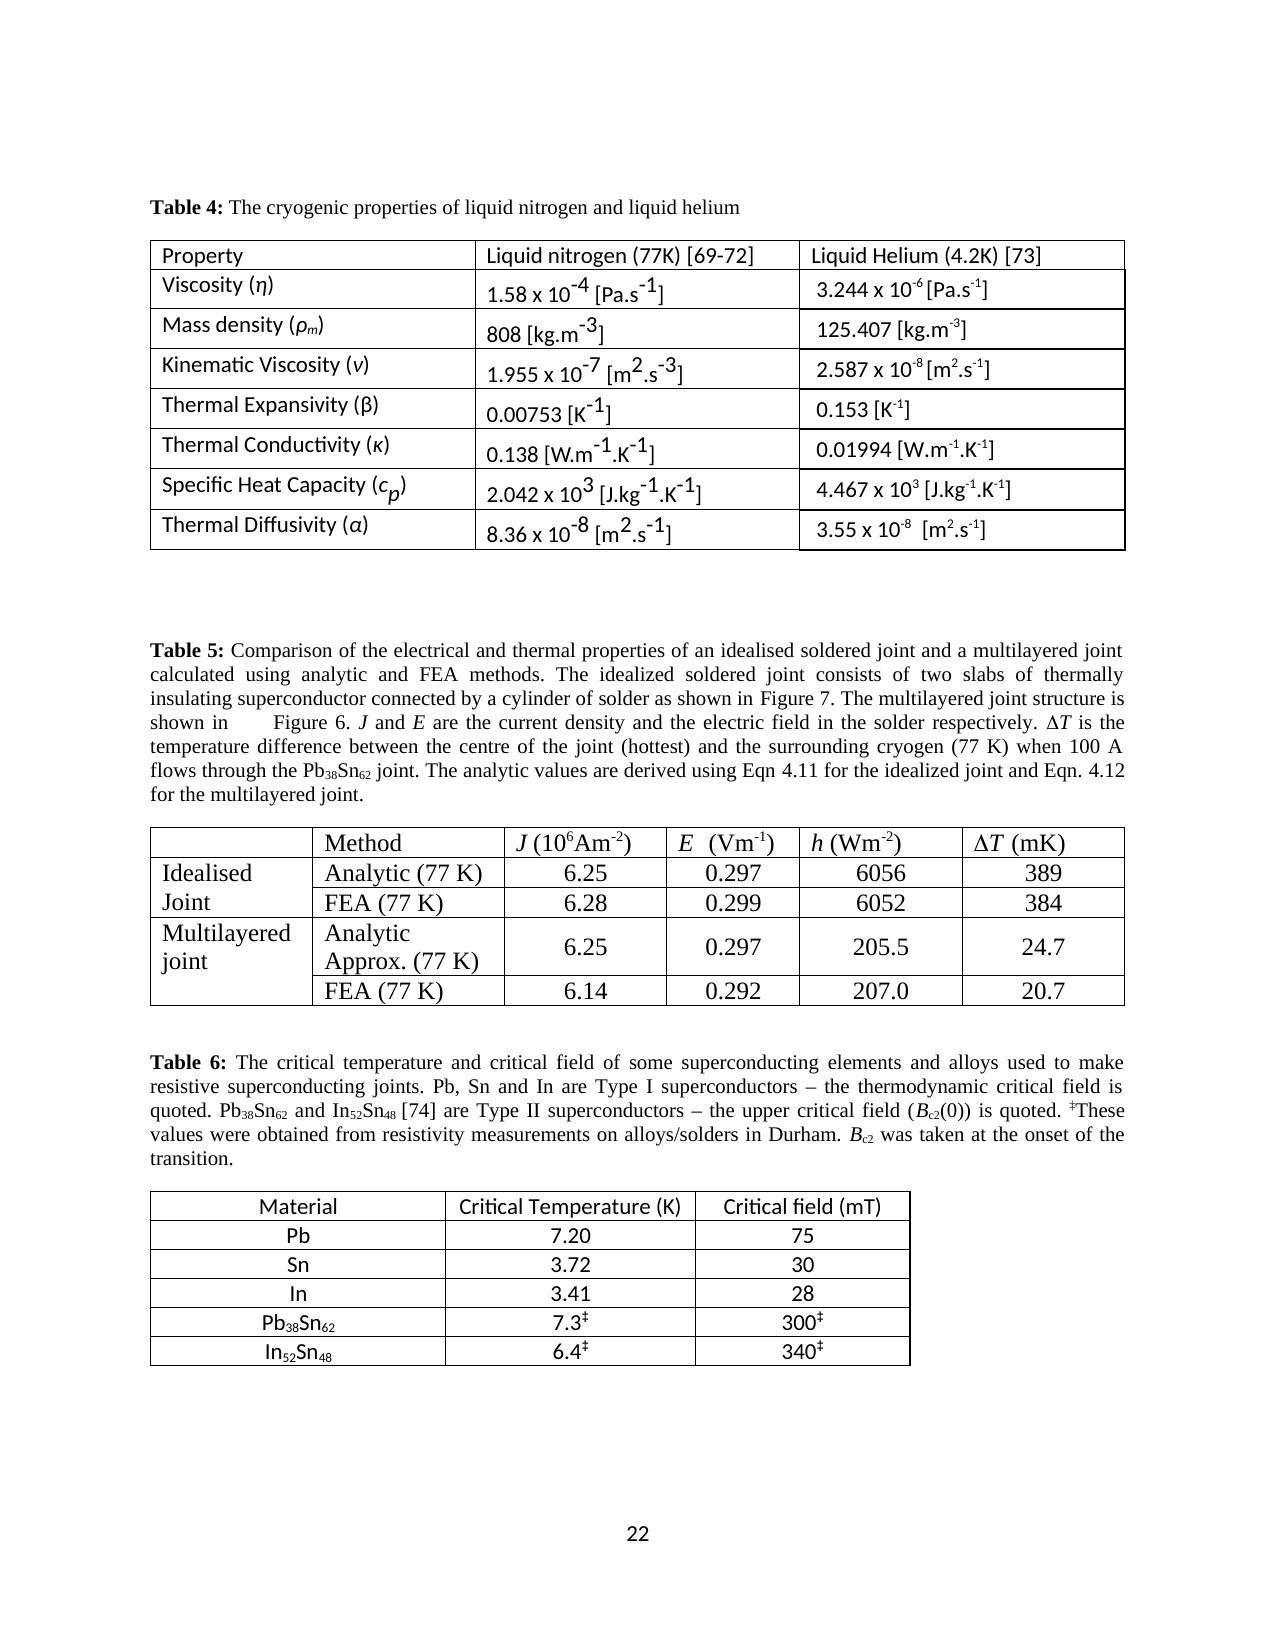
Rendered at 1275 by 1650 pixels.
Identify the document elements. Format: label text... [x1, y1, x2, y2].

table_header [151, 828, 312, 857]
table_cell In [151, 1279, 445, 1307]
table_header h (Wm-2) [800, 828, 962, 857]
table_cell 300‡ [696, 1308, 909, 1336]
table_header J (106Am-2) [505, 828, 666, 857]
table_cell Viscosity (η) [151, 270, 475, 308]
table_cell 0.00753 [K-1] [476, 389, 799, 428]
table_cell Mass density (ρm) [151, 309, 475, 348]
text Table 6: The critical temperature and critical field of some superconducting elements and alloys used to make resistive superconducting joints. Pb, Sn and In are Type I superconductors – the thermodynamic critical field is quoted. Pb38Sn62 and In52Sn48 [74] are Type II superconductors – the upper critical field (Bc2(0)) is quoted. ‡These values were obtained from resistivity measurements on alloys/solders in Durham. Bc2 was taken at the onset of the transition. [150, 1050, 1125, 1170]
table_cell 808 [kg.m-3] [476, 309, 799, 348]
table_cell FEA (77 K) [313, 976, 504, 1005]
table_cell 6.4‡ [446, 1337, 695, 1365]
table_cell 0.138 [W.m-1.K-1] [476, 429, 799, 468]
table_cell 384 [963, 888, 1124, 917]
table_cell Analytic (77 K) [313, 858, 504, 887]
table_cell Analytic Approx. (77 K) [313, 918, 504, 975]
table_cell 1.955 x 10-7 [m2.s-3] [476, 349, 799, 388]
table_cell 0.292 [667, 976, 799, 1005]
table_header E (Vm-1) [667, 828, 799, 857]
table_cell 3.55 x 10-8 [m2.s-1] [800, 511, 1124, 548]
table_header Liquid nitrogen (77K) [69-72] [476, 241, 799, 269]
table_cell 20.7 [963, 976, 1124, 1005]
table_cell 4.467 x 103 [J.kg-1.K-1] [800, 470, 1124, 508]
table_cell FEA (77 K) [313, 888, 504, 917]
table_cell 0.299 [667, 888, 799, 917]
table_cell In52Sn48 [151, 1337, 445, 1365]
table_cell 30 [696, 1250, 909, 1278]
table_cell Thermal Conductivity (κ) [151, 429, 475, 468]
table_cell Thermal Expansivity (β) [151, 389, 475, 428]
table_header Liquid Helium (4.2K) [73] [800, 241, 1124, 269]
table_cell 6.25 [505, 918, 666, 975]
table_cell 6052 [800, 888, 962, 917]
table_cell 3.244 x 10-6 [Pa.s-1] [800, 270, 1124, 308]
table_cell 28 [696, 1279, 909, 1307]
table_header Critical field (mT) [696, 1192, 909, 1220]
table_header T (mK) [963, 828, 1124, 857]
text Table 5: Comparison of the electrical and thermal properties of an idealised soldered joint and a multilayered joint calculated using analytic and FEA methods. The idealized soldered joint consists of two slabs of thermally insulating superconductor connected by a cylinder of solder as shown in Figure 7. The multilayered joint structure is shown in Figure 6. J and E are the current density and the electric field in the solder respectively. T is the temperature difference between the centre of the joint (hottest) and the surrounding cryogen (77 K) when 100 A flows through the Pb38Sn62 joint. The analytic values are derived using Eqn 4.11 for the idealized joint and Eqn. 4.12 for the multilayered joint. [150, 638, 1125, 806]
table_cell 6.25 [505, 858, 666, 887]
table_cell 1.58 x 10-4 [Pa.s-1] [476, 270, 799, 308]
table_cell Pb38Sn62 [151, 1308, 445, 1336]
table_header Material [151, 1192, 445, 1220]
table_cell 205.5 [800, 918, 962, 975]
table_cell 6.28 [505, 888, 666, 917]
table_cell Multilayered joint [151, 918, 312, 1005]
table_cell 7.20 [446, 1221, 695, 1249]
table_cell Kinematic Viscosity (ν) [151, 349, 475, 388]
table_cell 207.0 [800, 976, 962, 1005]
table_cell Pb [151, 1221, 445, 1249]
table_cell 6056 [800, 858, 962, 887]
table_cell 0.01994 [W.m-1.K-1] [800, 430, 1124, 468]
table_cell 6.14 [505, 976, 666, 1005]
table_header Property [151, 241, 475, 269]
table_cell 125.407 [kg.m-3] [800, 310, 1124, 348]
table_cell Specific Heat Capacity (cp) [151, 469, 475, 508]
table_cell 0.153 [K-1] [800, 390, 1124, 428]
table_cell 340‡ [696, 1337, 909, 1365]
table_cell 2.042 x 103 [J.kg-1.K-1] [476, 469, 799, 508]
table_cell 7.3‡ [446, 1308, 695, 1336]
table_cell 3.72 [446, 1250, 695, 1278]
table_cell 24.7 [963, 918, 1124, 975]
table_cell 2.587 x 10-8 [m2.s-1] [800, 350, 1124, 388]
text Table 4: The cryogenic properties of liquid nitrogen and liquid helium [150, 195, 1125, 219]
table_cell 3.41 [446, 1279, 695, 1307]
table_cell Sn [151, 1250, 445, 1278]
table_header Method [313, 828, 504, 857]
table_cell 0.297 [667, 918, 799, 975]
table_cell Thermal Diffusivity (α) [151, 510, 475, 548]
table_header Critical Temperature (K) [446, 1192, 695, 1220]
table_cell 75 [696, 1221, 909, 1249]
table_cell Idealised Joint [151, 858, 312, 917]
table_cell 8.36 x 10-8 [m2.s-1] [476, 510, 799, 548]
table_cell 389 [963, 858, 1124, 887]
table_cell 0.297 [667, 858, 799, 887]
